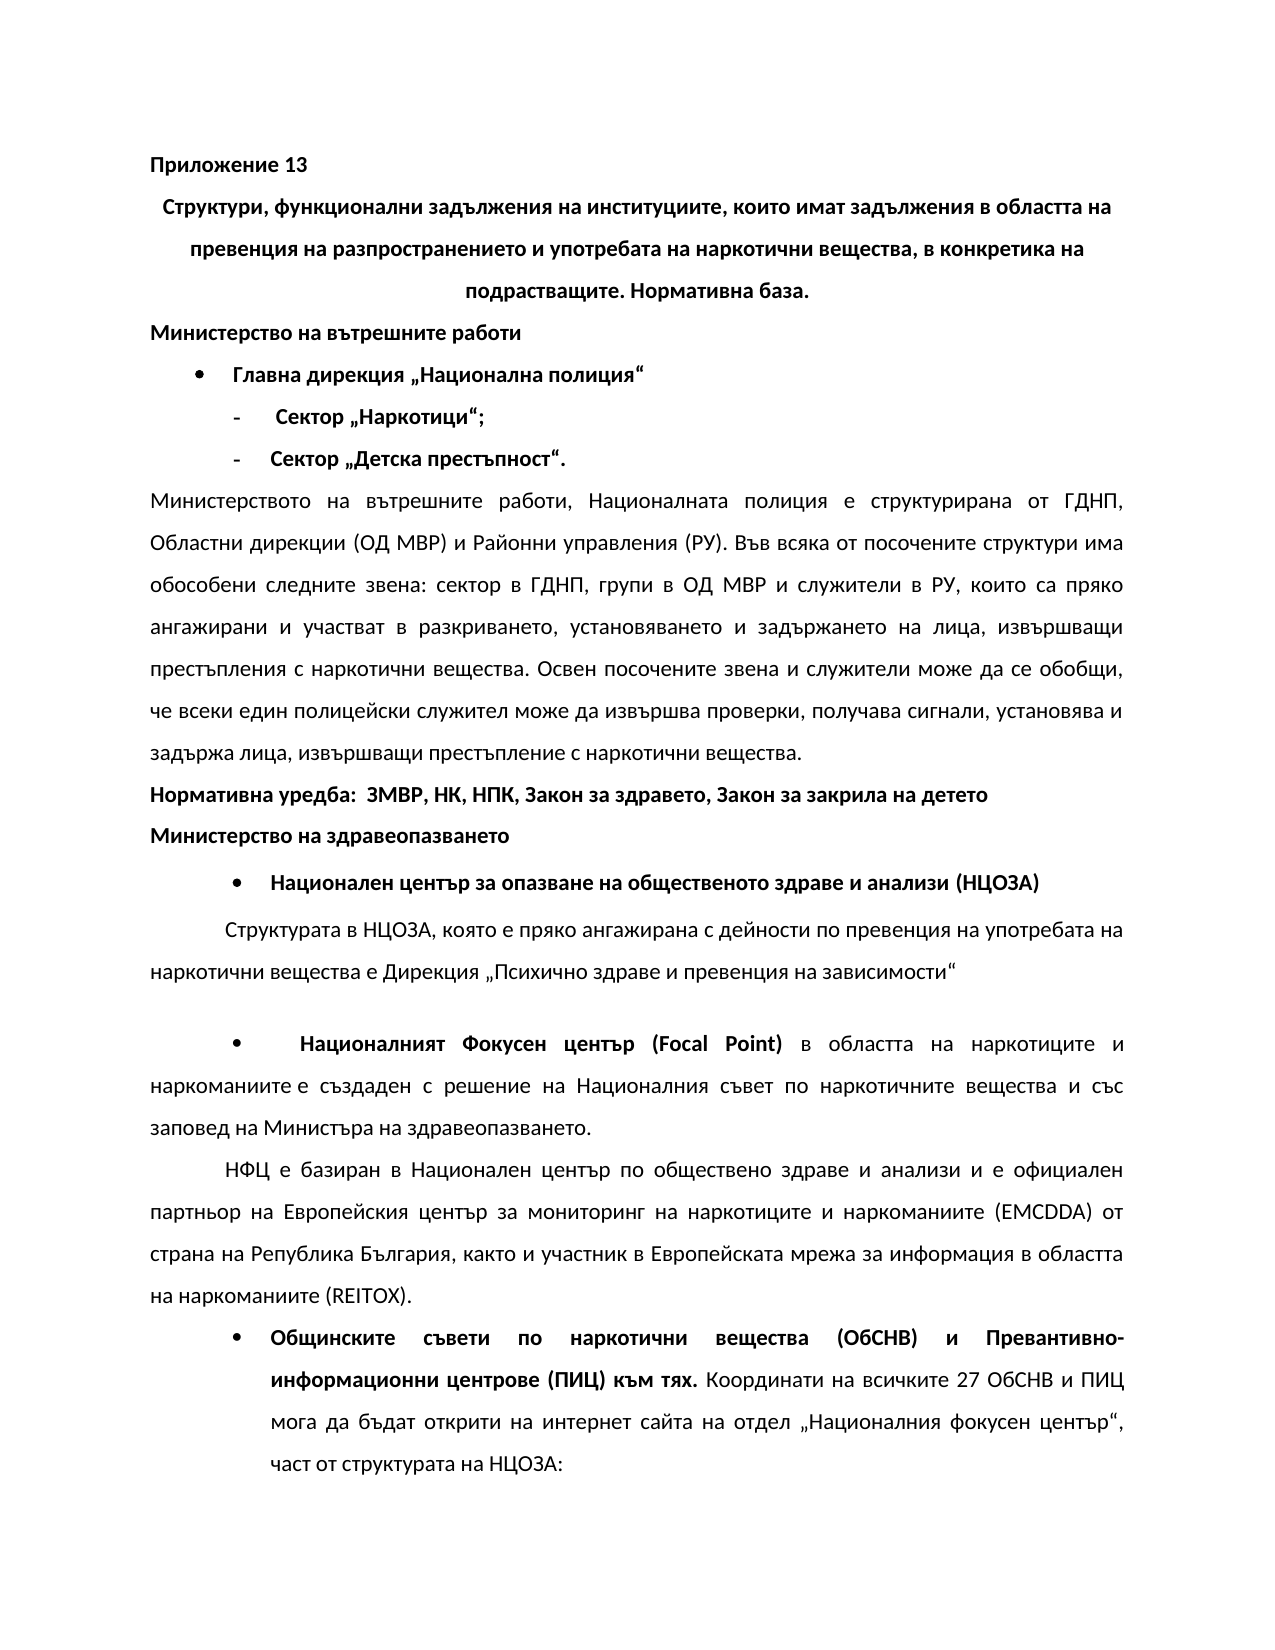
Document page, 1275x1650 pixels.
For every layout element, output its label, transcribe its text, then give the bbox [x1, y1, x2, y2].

list Общинските съвети по наркотични вещества (ОбСНВ) и Превантивно-информационни центрове (ПИЦ) към тях. Координати на всичките 27 ОбСНВ и ПИЦ мога да бъдат открити на интернет сайта на отдел „Националния фокусен център“, част от структурата на НЦОЗА: [233, 1323, 1125, 1477]
list Сектор „Детска престъпност“. [233, 444, 1125, 472]
text Министерството на вътрешните работи, Националната полиция е структурирана от ГДНП, Областни дирекции (ОД МВР) и Районни управления (РУ). Във всяка от посочените структури има обособени следните звена: сектор в ГДНП, групи в ОД МВР и служители в РУ, които са пряко ангажирани и участват в разкриването, установяването и задържането на лица, извършващи престъпления с наркотични вещества. Освен посочените звена и служители може да се обобщи, че всеки един полицейски служител може да извършва проверки, получава сигнали, установява и задържа лица, извършващи престъпление с наркотични вещества. [150, 486, 1125, 766]
text Нормативна уредба: ЗМВР, НК, НПК, Закон за здравето, Закон за закрила на детето [150, 780, 1125, 808]
list Сектор „Наркотици“; [233, 402, 1125, 430]
text Приложение 13 [150, 150, 1125, 178]
text Структурата в НЦОЗА, която е пряко ангажирана с дейности по превенция на употребата на наркотични вещества е Дирекция „Психично здраве и превенция на зависимости“ [150, 915, 1125, 985]
text Министерство на вътрешните работи [150, 318, 1125, 346]
list Главна дирекция „Национална полиция“ [195, 360, 1125, 388]
text Структури, функционални задължения на институциите, които имат задължения в областта на превенция на разпространението и употребата на наркотични вещества, в конкретика на подрастващите. Нормативна база. [150, 192, 1125, 304]
list Националният Фокусен център (Focal Point) в областта на наркотиците и наркоманиите е създаден с решение на Националния съвет по наркотичните вещества и със заповед на Министъра на здравеопазването. [150, 1029, 1125, 1142]
text Министерство на здравеопазването [150, 822, 1125, 850]
list Национален център за опазване на общественото здраве и анализи (НЦОЗА) [233, 868, 1125, 897]
text НФЦ е базиран в Национален център по обществено здраве и анализи и е официален партньор на Европейския център за мониторинг на наркотиците и наркоманиите (EMCDDA) от страна на Република България, както и участник в Европейската мрежа за информация в областта на наркоманиите (REITOX). [150, 1156, 1125, 1309]
